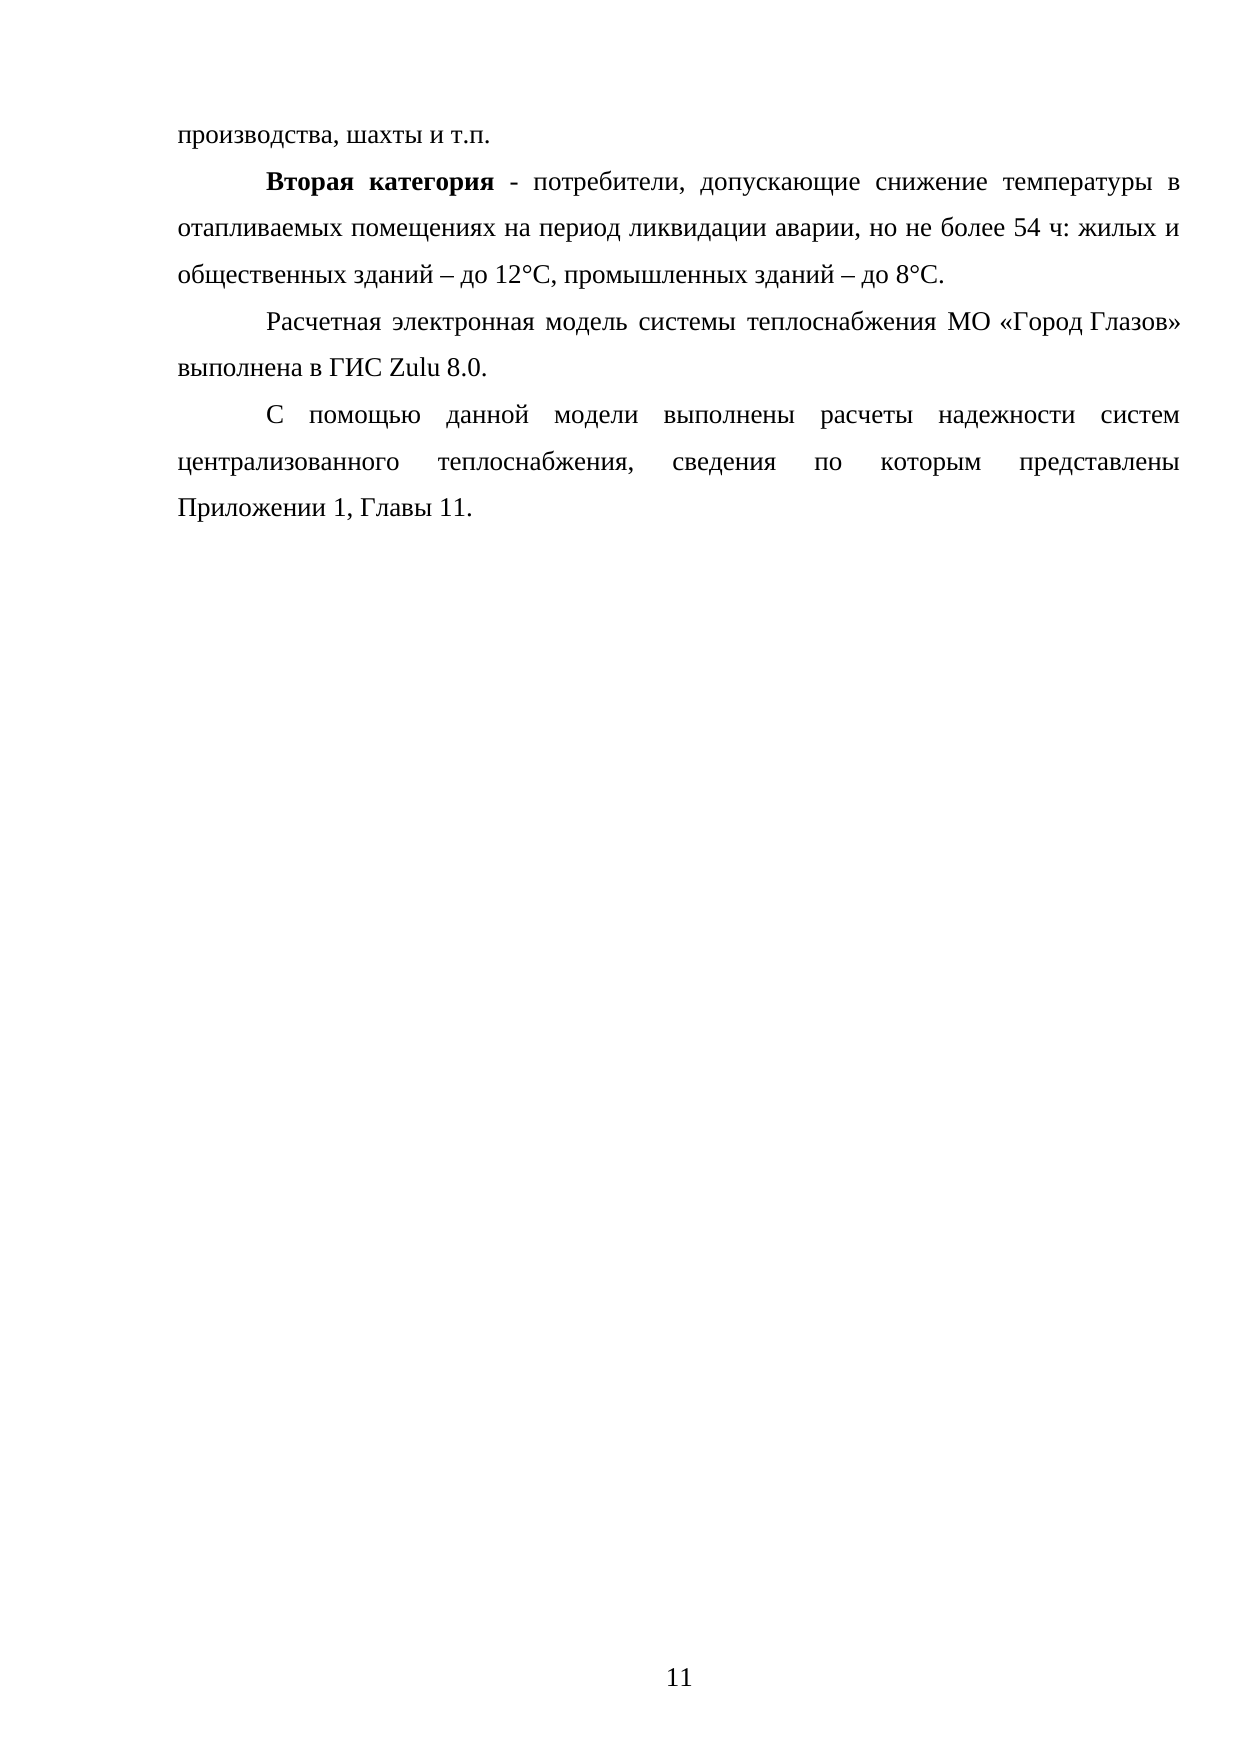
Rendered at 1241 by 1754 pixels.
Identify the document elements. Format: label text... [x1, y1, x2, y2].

text Расчетная электронная модель системы теплоснабжения МО «Город Глазов» выполнена в ГИС Zulu 8.0. [177, 305, 1181, 383]
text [177, 118, 1181, 149]
text С помощью данной модели выполнены расчеты надежности систем централизованного теплоснабжения, сведения по которым представлены Приложении 1, Главы 11. [177, 398, 1181, 523]
text Вторая категория - потребители, допускающие снижение температуры в отапливаемых помещениях на период ликвидации аварии, но не более 54 ч: жилых и общественных зданий – до 12°С, промышленных зданий – до 8°С. [177, 165, 1181, 289]
